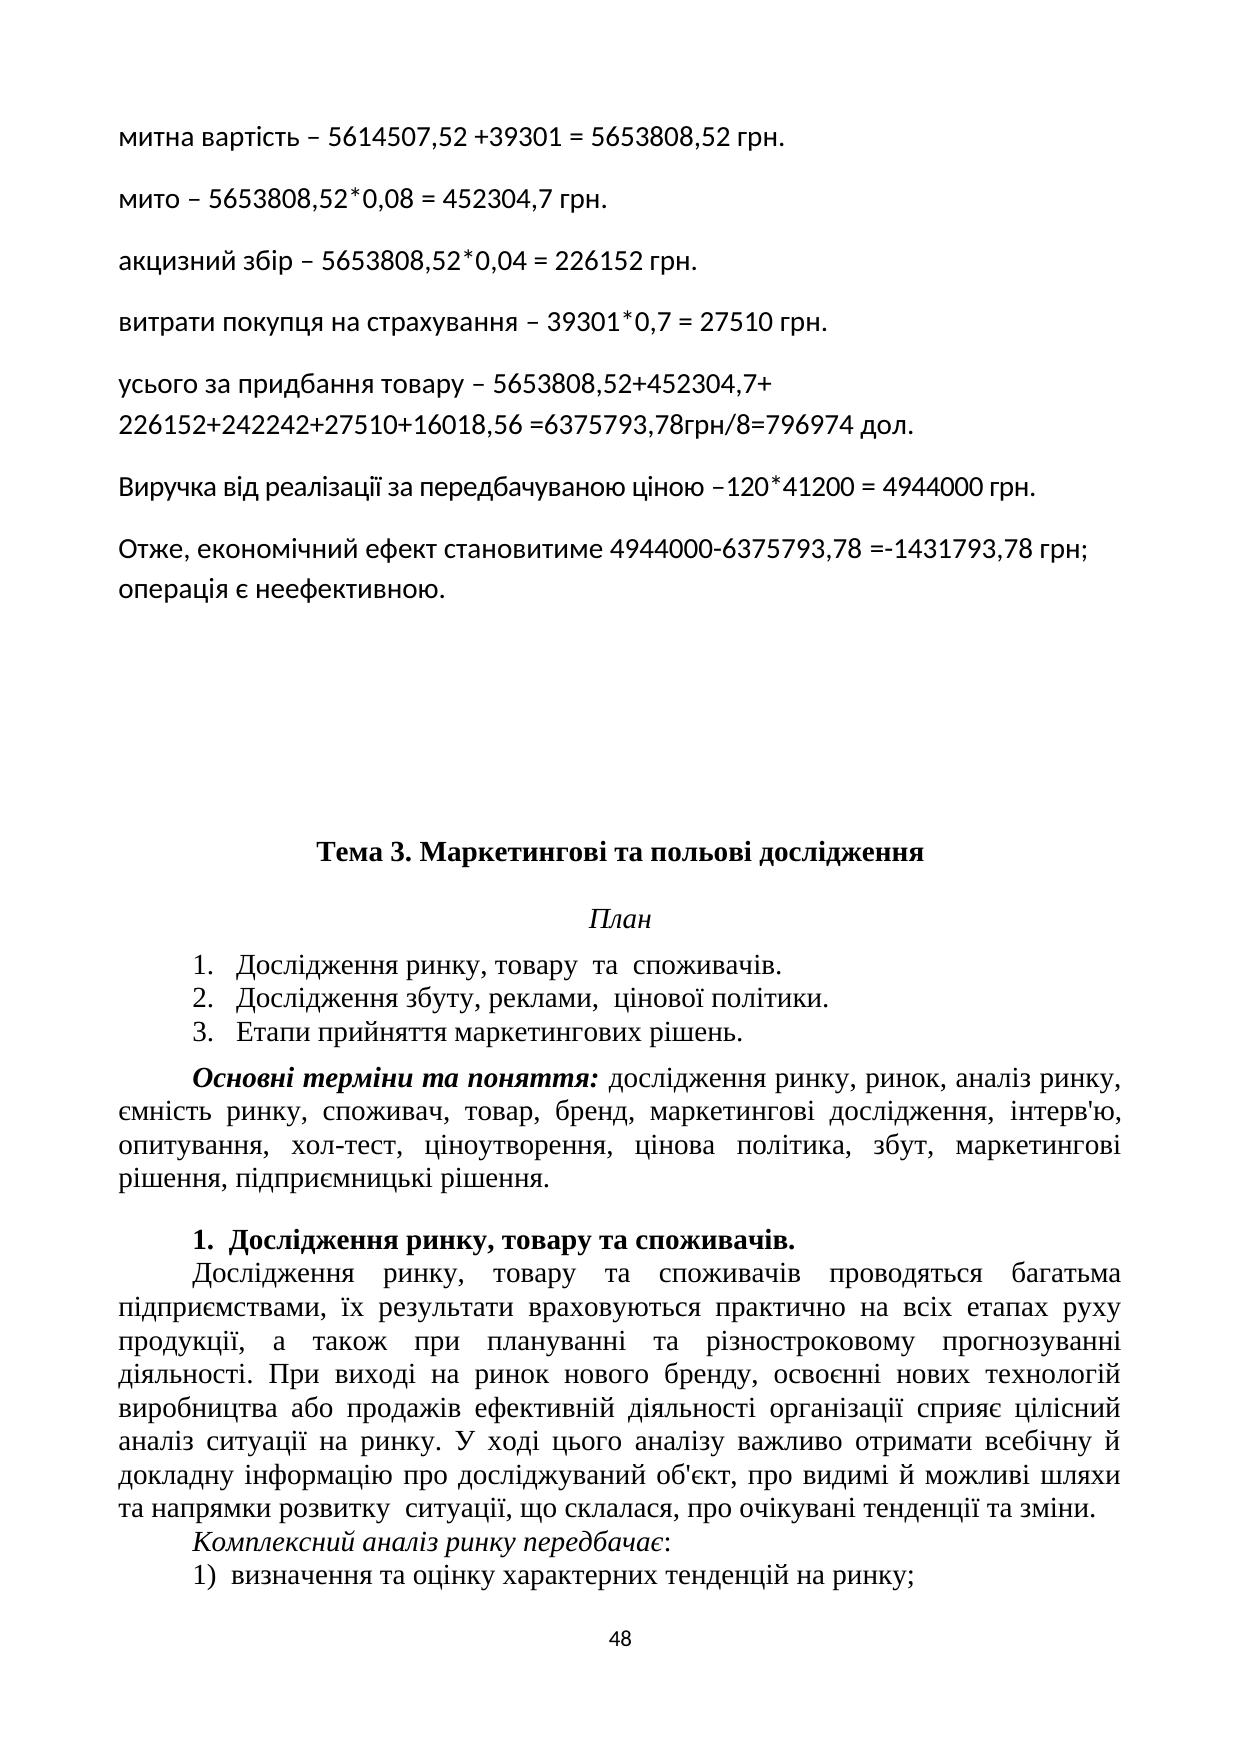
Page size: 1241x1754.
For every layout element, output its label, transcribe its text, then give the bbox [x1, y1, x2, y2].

list План [118, 901, 1122, 934]
list 1) визначення та оцінку характерних тенденцій на ринку; [118, 1557, 1122, 1591]
list Основні терміни та поняття: дослідження ринку, ринок, аналіз ринку, ємність ринку, споживач, товар, бренд, маркетингові дослідження, інтерв'ю, опитування, хол-тест, ціноутворення, цінова політика, збут, маркетингові рішення, підприємницькі рішення. [118, 1060, 1122, 1194]
list Комплексний аналіз ринку передбачає: [118, 1524, 1122, 1557]
list Тема 3. Маркетингові та польові дослідження [118, 834, 1122, 867]
list 1. Дослідження ринку, товару та споживачів. [118, 1222, 1122, 1256]
list 1. Дослідження ринку, товару та споживачів. [118, 947, 1122, 980]
list 2. Дослідження збуту, реклами, цінової політики. [118, 980, 1122, 1014]
list 3. Етапи прийняття маркетингових рішень. [118, 1014, 1122, 1047]
list Дослідження ринку, товару та споживачів проводяться багатьма підприємствами, їх результати враховуються практично на всіх етапах руху продукції, а також при плануванні та різностроковому прогнозуванні діяльності. При виході на ринок нового бренду, освоєнні нових технологій виробництва або продажів ефективній діяльності організації сприяє цілісний аналіз ситуації на ринку. У ході цього аналізу важливо отримати всебічну й докладну інформацію про досліджуваний об'єкт, про видимі й можливі шляхи та напрямки розвитку ситуації, що склалася, про очікувані тенденції та зміни. [118, 1256, 1122, 1524]
